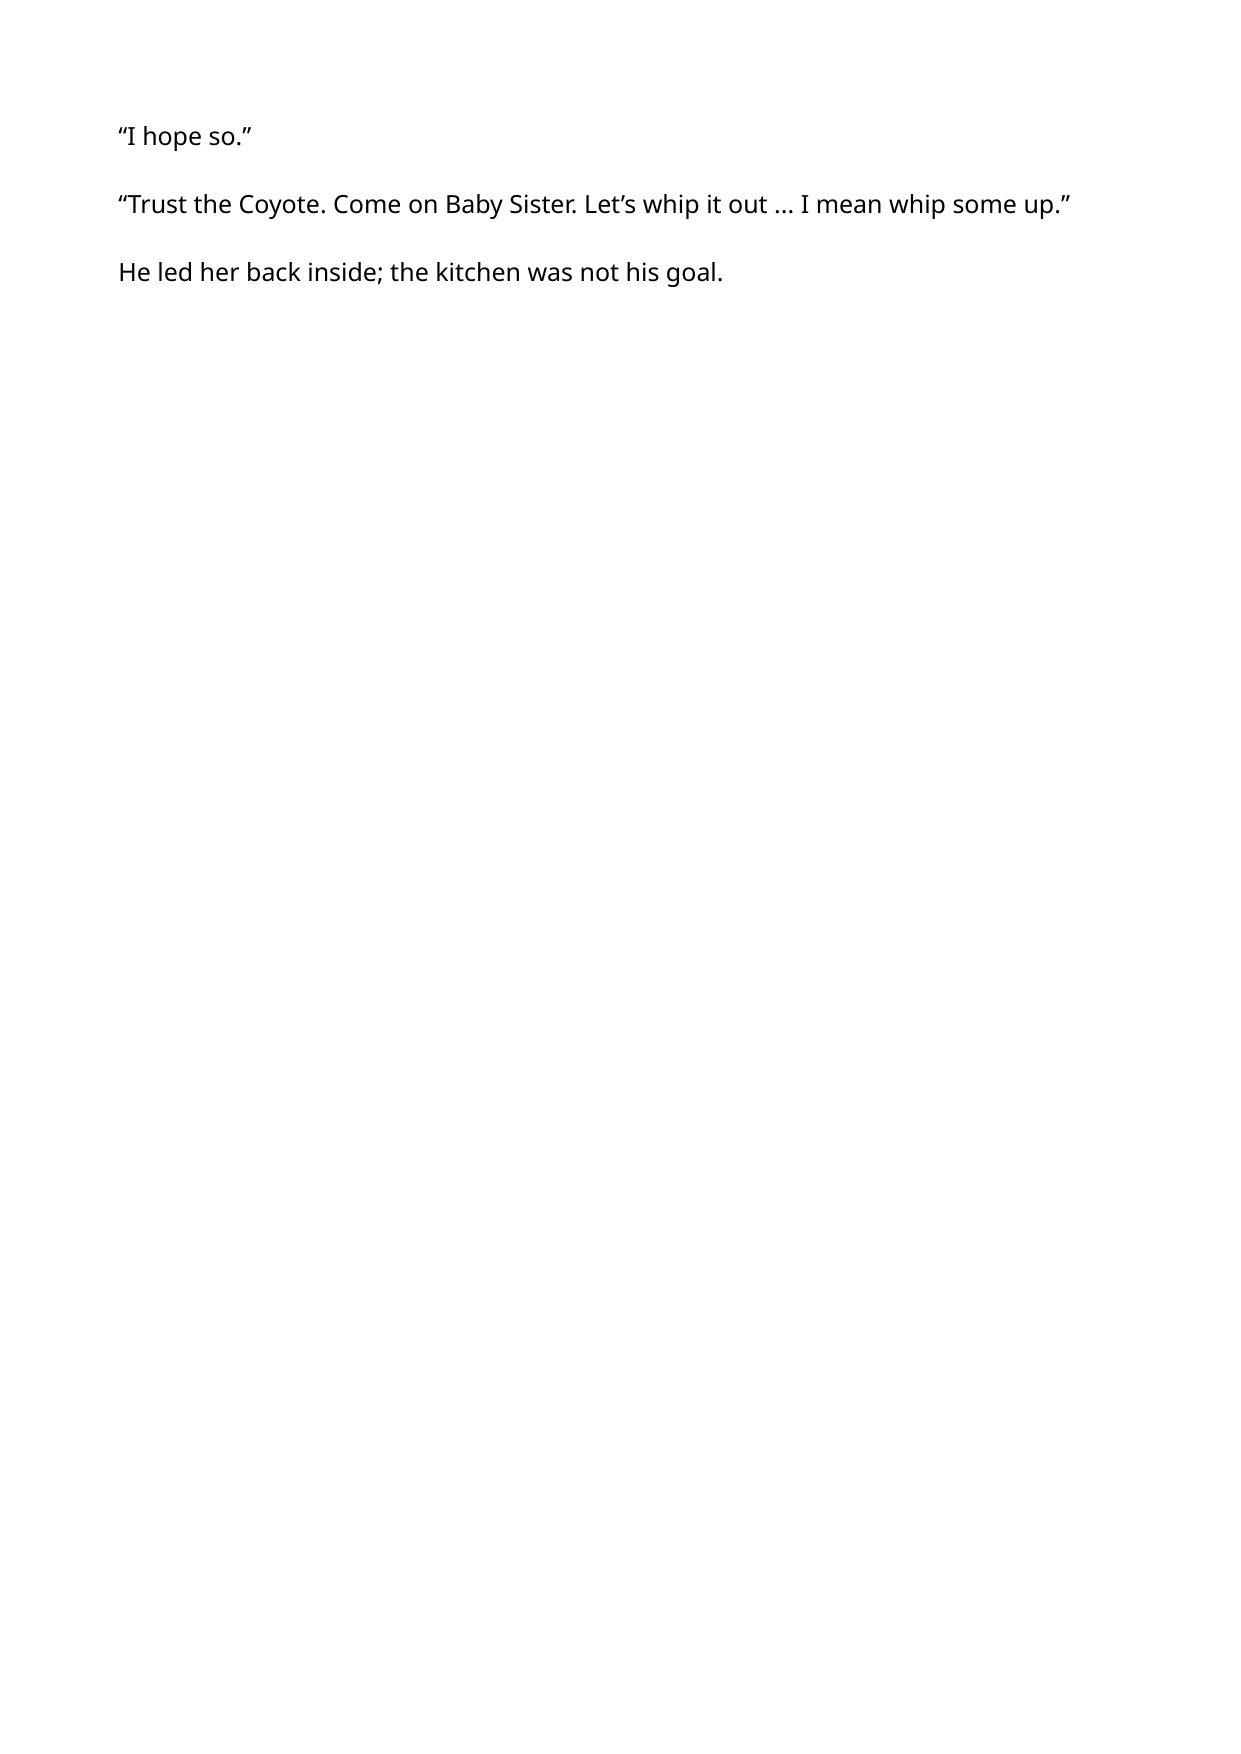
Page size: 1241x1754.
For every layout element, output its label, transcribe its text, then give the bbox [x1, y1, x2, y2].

text “Trust the Coyote. Come on Baby Sister. Let’s whip it out ... I mean whip some up.” [118, 186, 1122, 220]
text “I hope so.” [118, 118, 1122, 152]
text He led her back inside; the kitchen was not his goal. [118, 254, 1122, 288]
